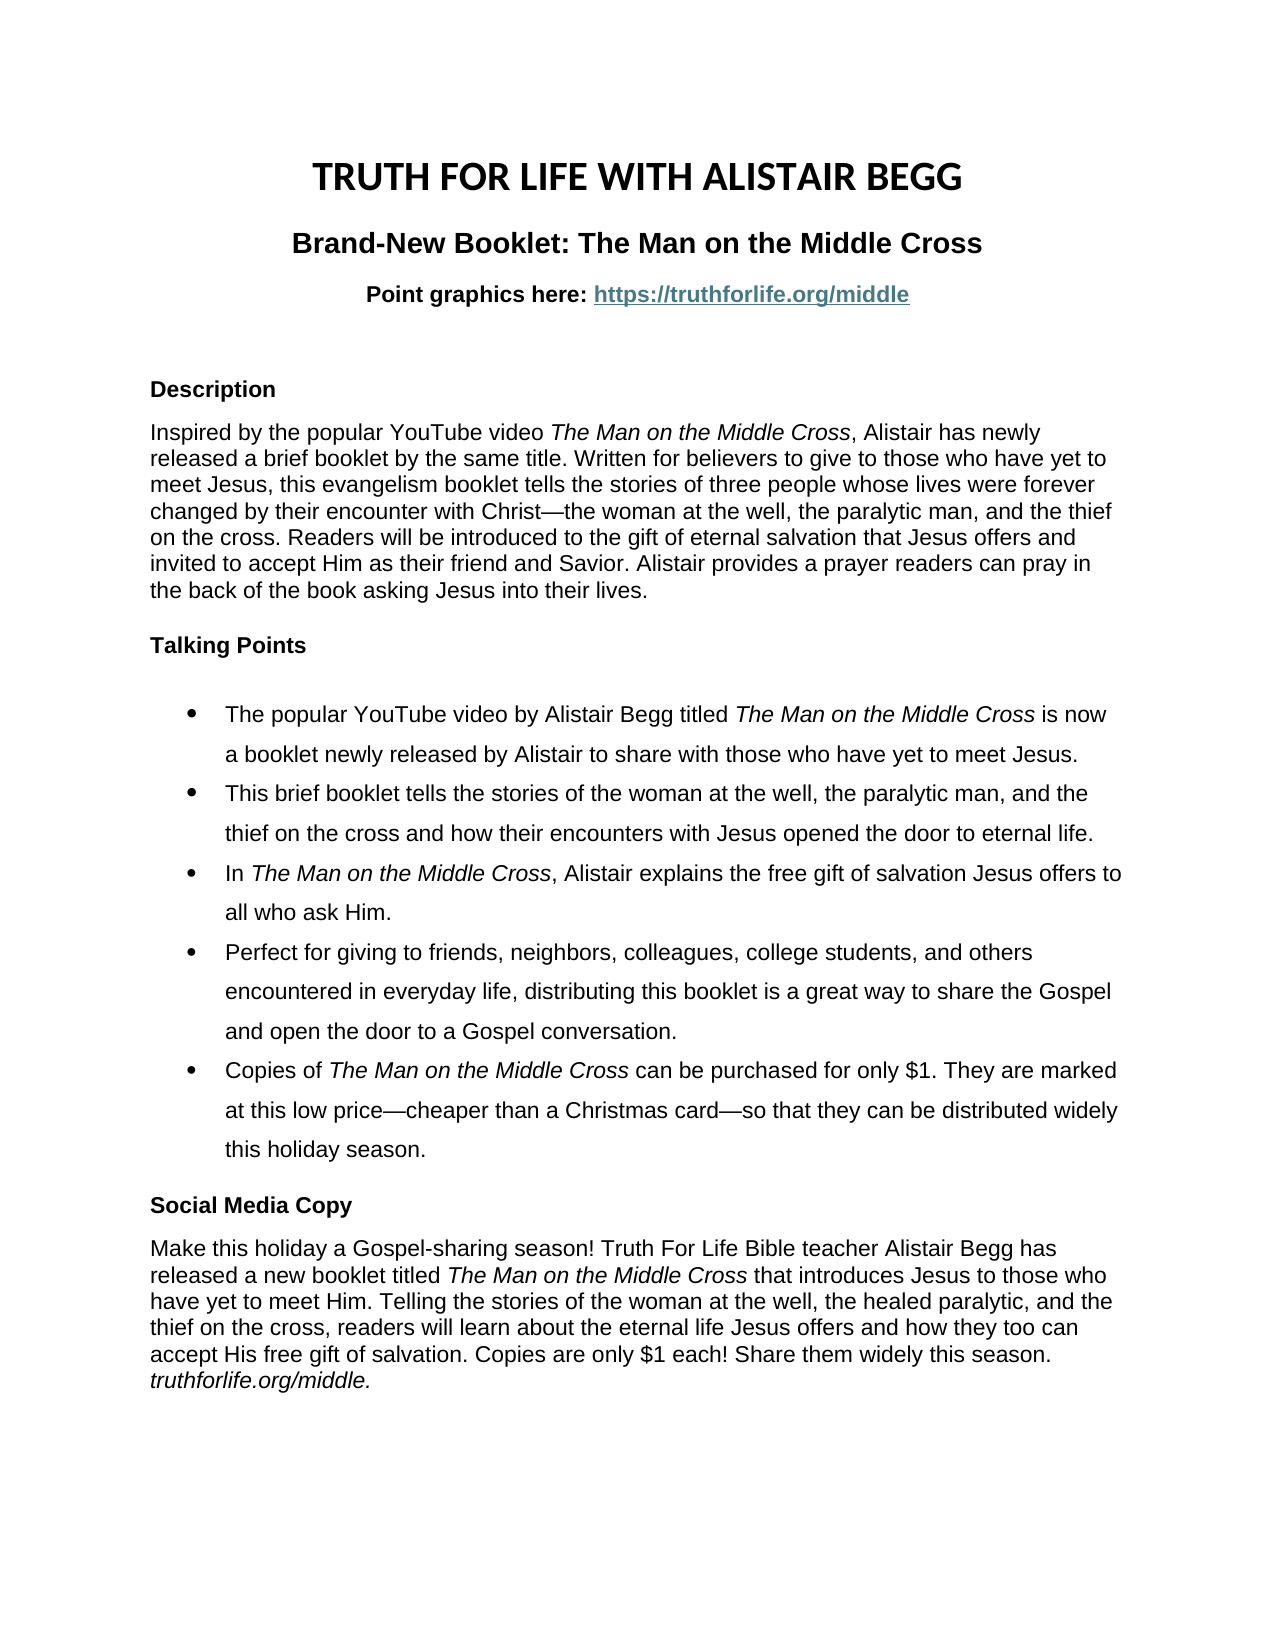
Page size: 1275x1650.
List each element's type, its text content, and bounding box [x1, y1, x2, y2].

text Talking Points [150, 632, 1125, 658]
text Social Media Copy [150, 1192, 1125, 1219]
text Point graphics here: https://truthforlife.org/middle [150, 281, 1125, 307]
text Make this holiday a Gospel-sharing season! Truth For Life Bible teacher Alistair Begg has released a new booklet titled The Man on the Middle Cross that introduces Jesus to those who have yet to meet Him. Telling the stories of the woman at the well, the healed paralytic, and the thief on the cross, readers will learn about the eternal life Jesus offers and how they too can accept His free gift of salvation. Copies are only $1 each! Share them widely this season. truthforlife.org/middle. [150, 1235, 1125, 1393]
list In The Man on the Middle Cross, Alistair explains the free gift of salvation Jesus offers to all who ask Him. [187, 860, 1125, 926]
list Perfect for giving to friends, neighbors, colleagues, college students, and others encountered in everyday life, distributing this booklet is a great way to share the Gospel and open the door to a Gospel conversation. [187, 939, 1125, 1044]
text Description [150, 376, 1125, 402]
list The popular YouTube video by Alistair Begg titled The Man on the Middle Cross is now a booklet newly released by Alistair to share with those who have yet to meet Jesus. [187, 701, 1125, 767]
list This brief booklet tells the stories of the woman at the well, the paralytic man, and the thief on the cross and how their encounters with Jesus opened the door to eternal life. [187, 780, 1125, 847]
text TRUTH FOR LIFE WITH ALISTAIR BEGG [150, 150, 1125, 201]
text Brand-New Booklet: The Man on the Middle Cross [150, 226, 1125, 259]
list Copies of The Man on the Middle Cross can be purchased for only $1. They are marked at this low price—cheaper than a Christmas card—so that they can be distributed widely this holiday season. [187, 1057, 1125, 1162]
text Inspired by the popular YouTube video The Man on the Middle Cross, Alistair has newly released a brief booklet by the same title. Written for believers to give to those who have yet to meet Jesus, this evangelism booklet tells the stories of three people whose lives were forever changed by their encounter with Christ—the woman at the well, the paralytic man, and the thief on the cross. Readers will be introduced to the gift of eternal salvation that Jesus offers and invited to accept Him as their friend and Savior. Alistair provides a prayer readers can pray in the back of the book asking Jesus into their lives. [150, 418, 1125, 603]
